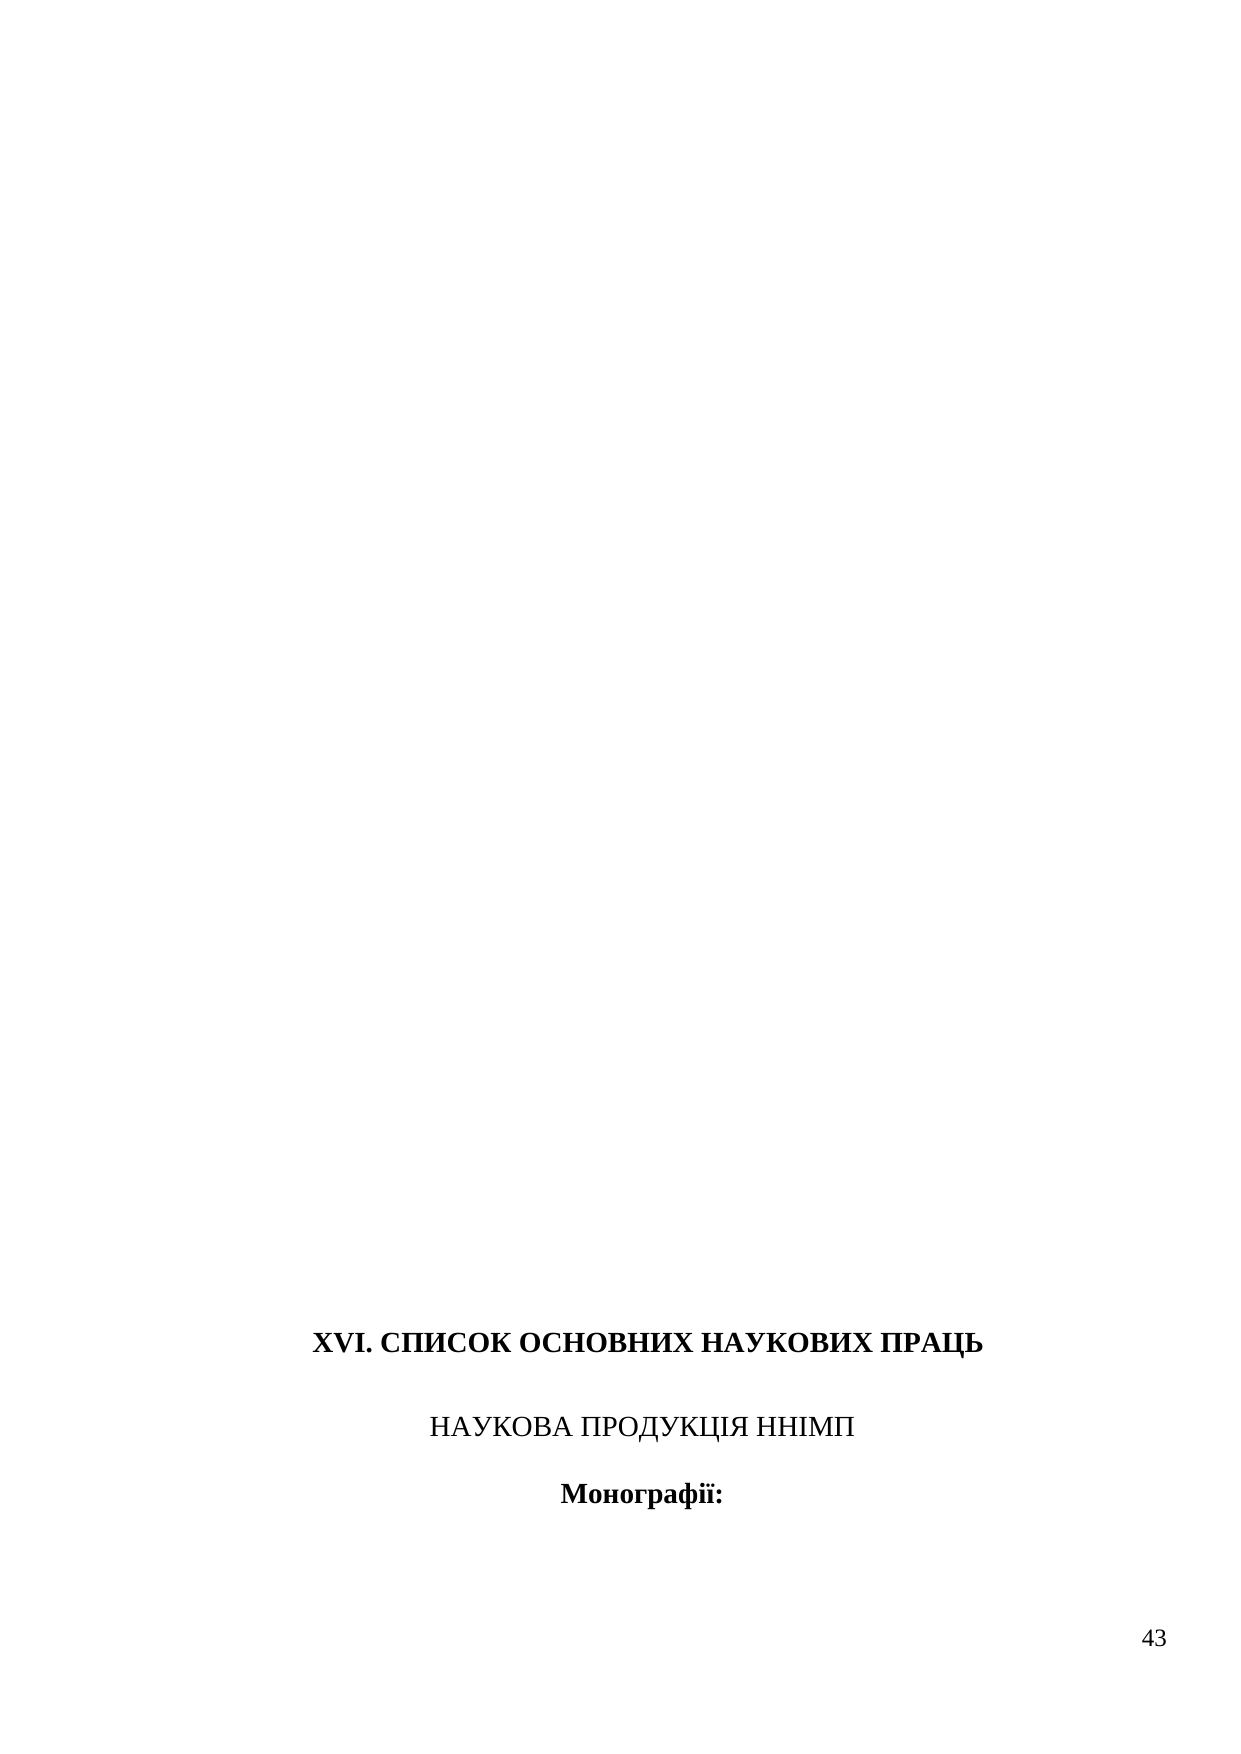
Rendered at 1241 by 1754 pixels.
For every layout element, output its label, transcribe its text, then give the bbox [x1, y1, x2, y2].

text НАУКОВА ПРОДУКЦІЯ ННІМП [118, 1409, 1166, 1443]
text Монографії: [118, 1476, 1166, 1510]
text ХVІ. СПИСОК ОСНОВНИХ НАУКОВИХ ПРАЦЬ [118, 1326, 1178, 1359]
